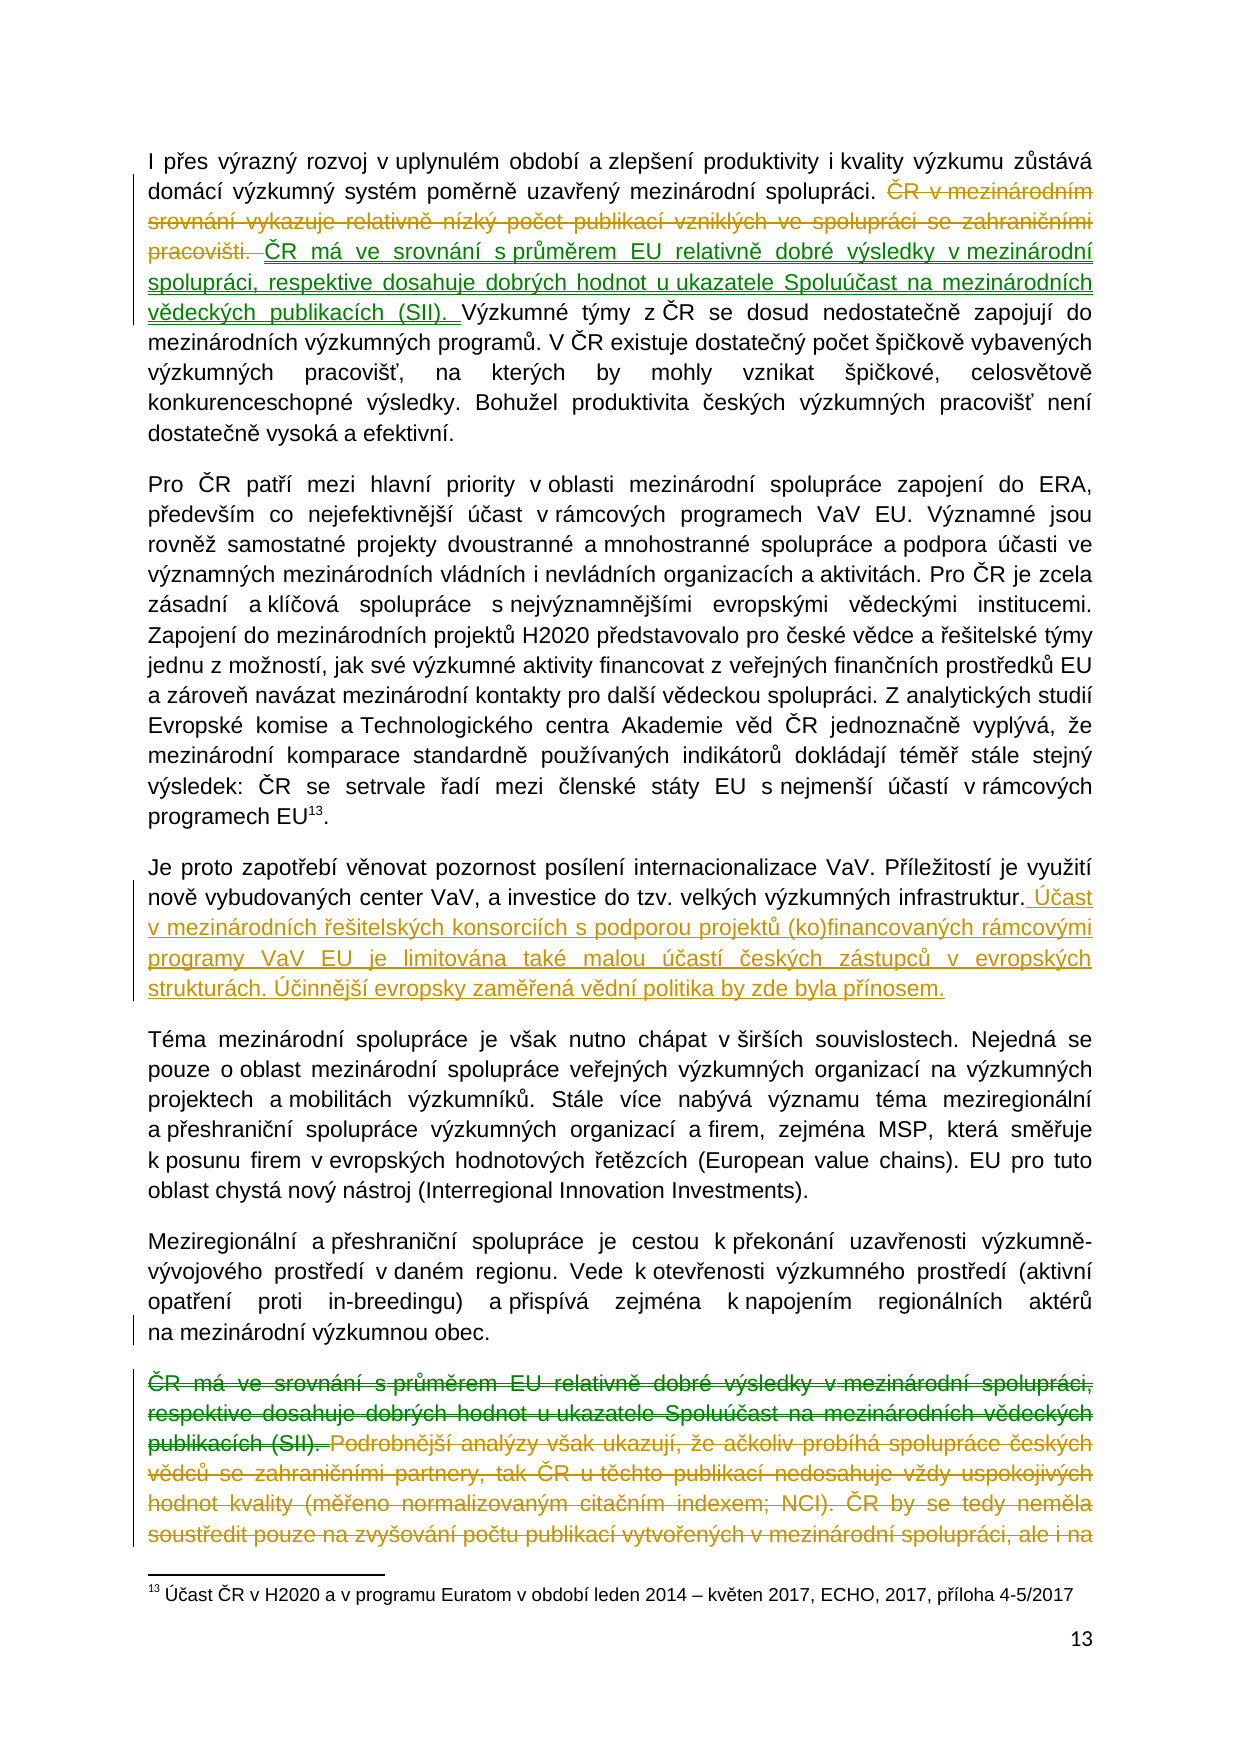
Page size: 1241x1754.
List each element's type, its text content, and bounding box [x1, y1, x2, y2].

text Je proto zapotřebí věnovat pozornost posílení internacionalizace VaV. Příležitostí je využití nově vybudovaných center VaV, a investice do tzv. velkých výzkumných infrastruktur. [148, 938, 1093, 1001]
text Meziregionální a přeshraniční spolupráce je cestou k překonání uzavřenosti výzkumně-vývojového prostředí v daném regionu. Vede k otevřenosti výzkumného prostředí (aktivní opatření proti in-breedingu) a přispívá zejména k napojením regionálních aktérů na mezinárodní výzkumnou obec. [148, 1228, 1093, 1345]
text I přes výrazný rozvoj v uplynulém období a zlepšení produktivity i kvality výzkumu zůstává domácí výzkumný systém poměrně uzavřený mezinárodní spolupráci. Výzkumné týmy z ČR se dosud nedostatečně zapojují do mezinárodních výzkumných programů. V ČR existuje dostatečný počet špičkově vybavených výzkumných pracovišť, na kterých by mohly vznikat špičkové, celosvětově konkurenceschopné výsledky. Bohužel produktivita českých výzkumných pracovišť není dostatečně vysoká a efektivní. [148, 224, 1093, 291]
text Téma mezinárodní spolupráce je však nutno chápat v širších souvislostech. Nejedná se pouze o oblast mezinárodní spolupráce veřejných výzkumných organizací na výzkumných projektech a mobilitách výzkumníků. Stále více nabývá významu téma meziregionální a přeshraniční spolupráce výzkumných organizací a firem, zejména MSP, která směřuje k posunu firem v evropských hodnotových řetězcích (European value chains). EU pro tuto oblast chystá nový nástroj (Interregional Innovation Investments). [148, 1026, 1093, 1203]
text Pro ČR patří mezi hlavní priority v oblasti mezinárodní spolupráce zapojení do ERA, především co nejefektivnější účast v rámcových programech VaV EU. Významné jsou rovněž samostatné projekty dvoustranné a mnohostranné spolupráce a podpora účasti ve významných mezinárodních vládních i nevládních organizacích a aktivitách. Pro ČR je zcela zásadní a klíčová spolupráce s nejvýznamnějšími evropskými vědeckými institucemi. Zapojení do mezinárodních projektů H2020 představovalo pro české vědce a řešitelské týmy jednu z možností, jak své výzkumné aktivity financovat z veřejných finančních prostředků EU a zároveň navázat mezinárodní kontakty pro další vědeckou spolupráci. Z analytických studií Evropské komise a Technologického centra Akademie věd ČR jednoznačně vyplývá, že mezinárodní komparace standardně používaných indikátorů dokládají téměř stále stejný výsledek: ČR se setrvale řadí mezi členské státy EU s nejmenší účastí v rámcových programech EU. [148, 471, 1093, 829]
text Je proto zapotřebí věnovat pozornost posílení internacionalizace VaV. Příležitostí je využití nově vybudovaných center VaV, a investice do tzv. velkých výzkumných infrastruktur. [148, 854, 1093, 937]
text I přes výrazný rozvoj v uplynulém období a zlepšení produktivity i kvality výzkumu zůstává domácí výzkumný systém poměrně uzavřený mezinárodní spolupráci. Výzkumné týmy z ČR se dosud nedostatečně zapojují do mezinárodních výzkumných programů. V ČR existuje dostatečný počet špičkově vybavených výzkumných pracovišť, na kterých by mohly vznikat špičkové, celosvětově konkurenceschopné výsledky. Bohužel produktivita českých výzkumných pracovišť není dostatečně vysoká a efektivní. [148, 148, 1093, 222]
text I přes výrazný rozvoj v uplynulém období a zlepšení produktivity i kvality výzkumu zůstává domácí výzkumný systém poměrně uzavřený mezinárodní spolupráci. Výzkumné týmy z ČR se dosud nedostatečně zapojují do mezinárodních výzkumných programů. V ČR existuje dostatečný počet špičkově vybavených výzkumných pracovišť, na kterých by mohly vznikat špičkové, celosvětově konkurenceschopné výsledky. Bohužel produktivita českých výzkumných pracovišť není dostatečně vysoká a efektivní. [148, 295, 1093, 446]
